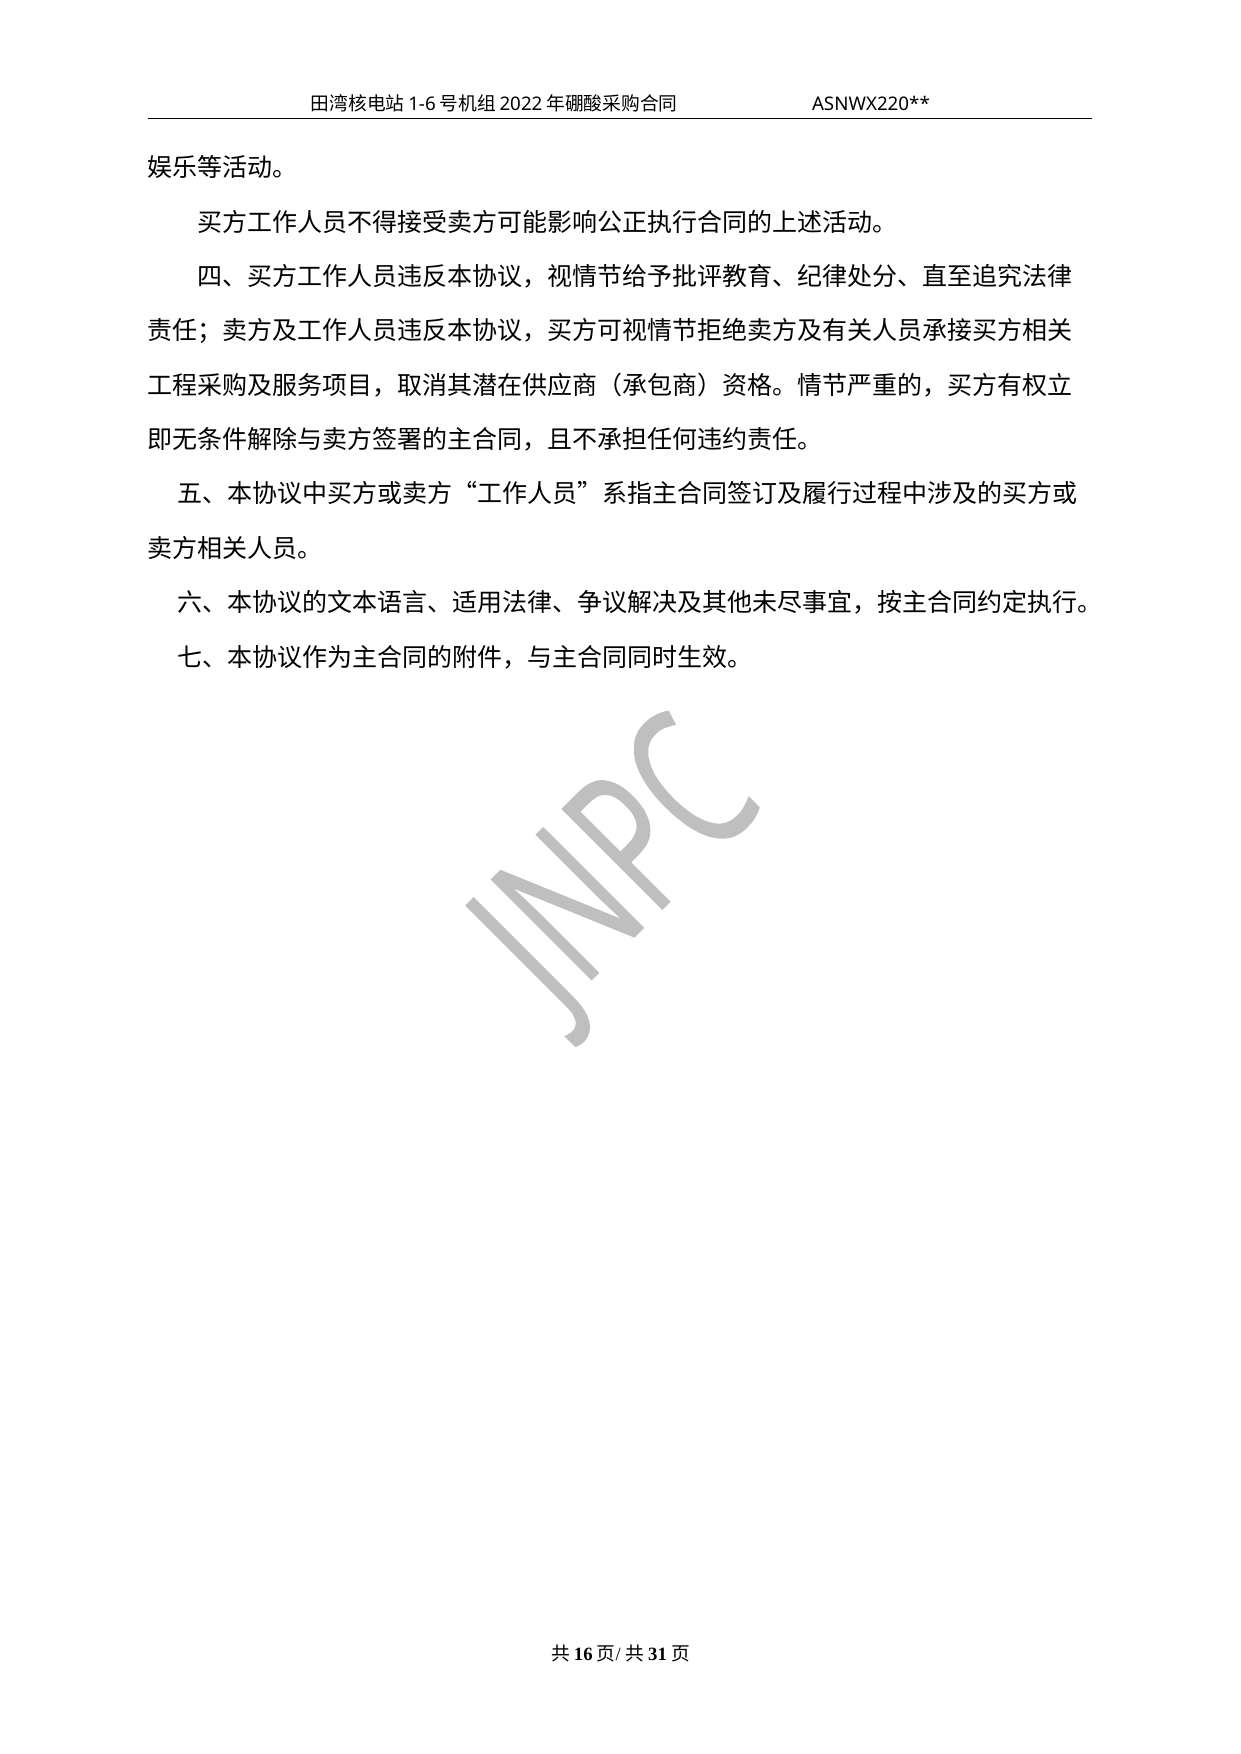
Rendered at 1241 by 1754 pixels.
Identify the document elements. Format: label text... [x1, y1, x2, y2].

text 七、本协议作为主合同的附件，与主合同同时生效。 [148, 637, 1092, 673]
text 四、买方工作人员违反本协议，视情节给予批评教育、纪律处分、直至追究法律责任；卖方及工作人员违反本协议，买方可视情节拒绝卖方及有关人员承接买方相关工程采购及服务项目，取消其潜在供应商（承包商）资格。情节严重的，买方有权立即无条件解除与卖方签署的主合同，且不承担任何违约责任。 [148, 256, 1092, 456]
text 六、本协议的文本语言、适用法律、争议解决及其他未尽事宜，按主合同约定执行。 [148, 583, 1092, 619]
text 买方工作人员不得接受卖方可能影响公正执行合同的上述活动。 [148, 202, 1092, 238]
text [148, 148, 1092, 184]
text 五、本协议中买方或卖方“工作人员”系指主合同签订及履行过程中涉及的买方或卖方相关人员。 [148, 474, 1092, 564]
